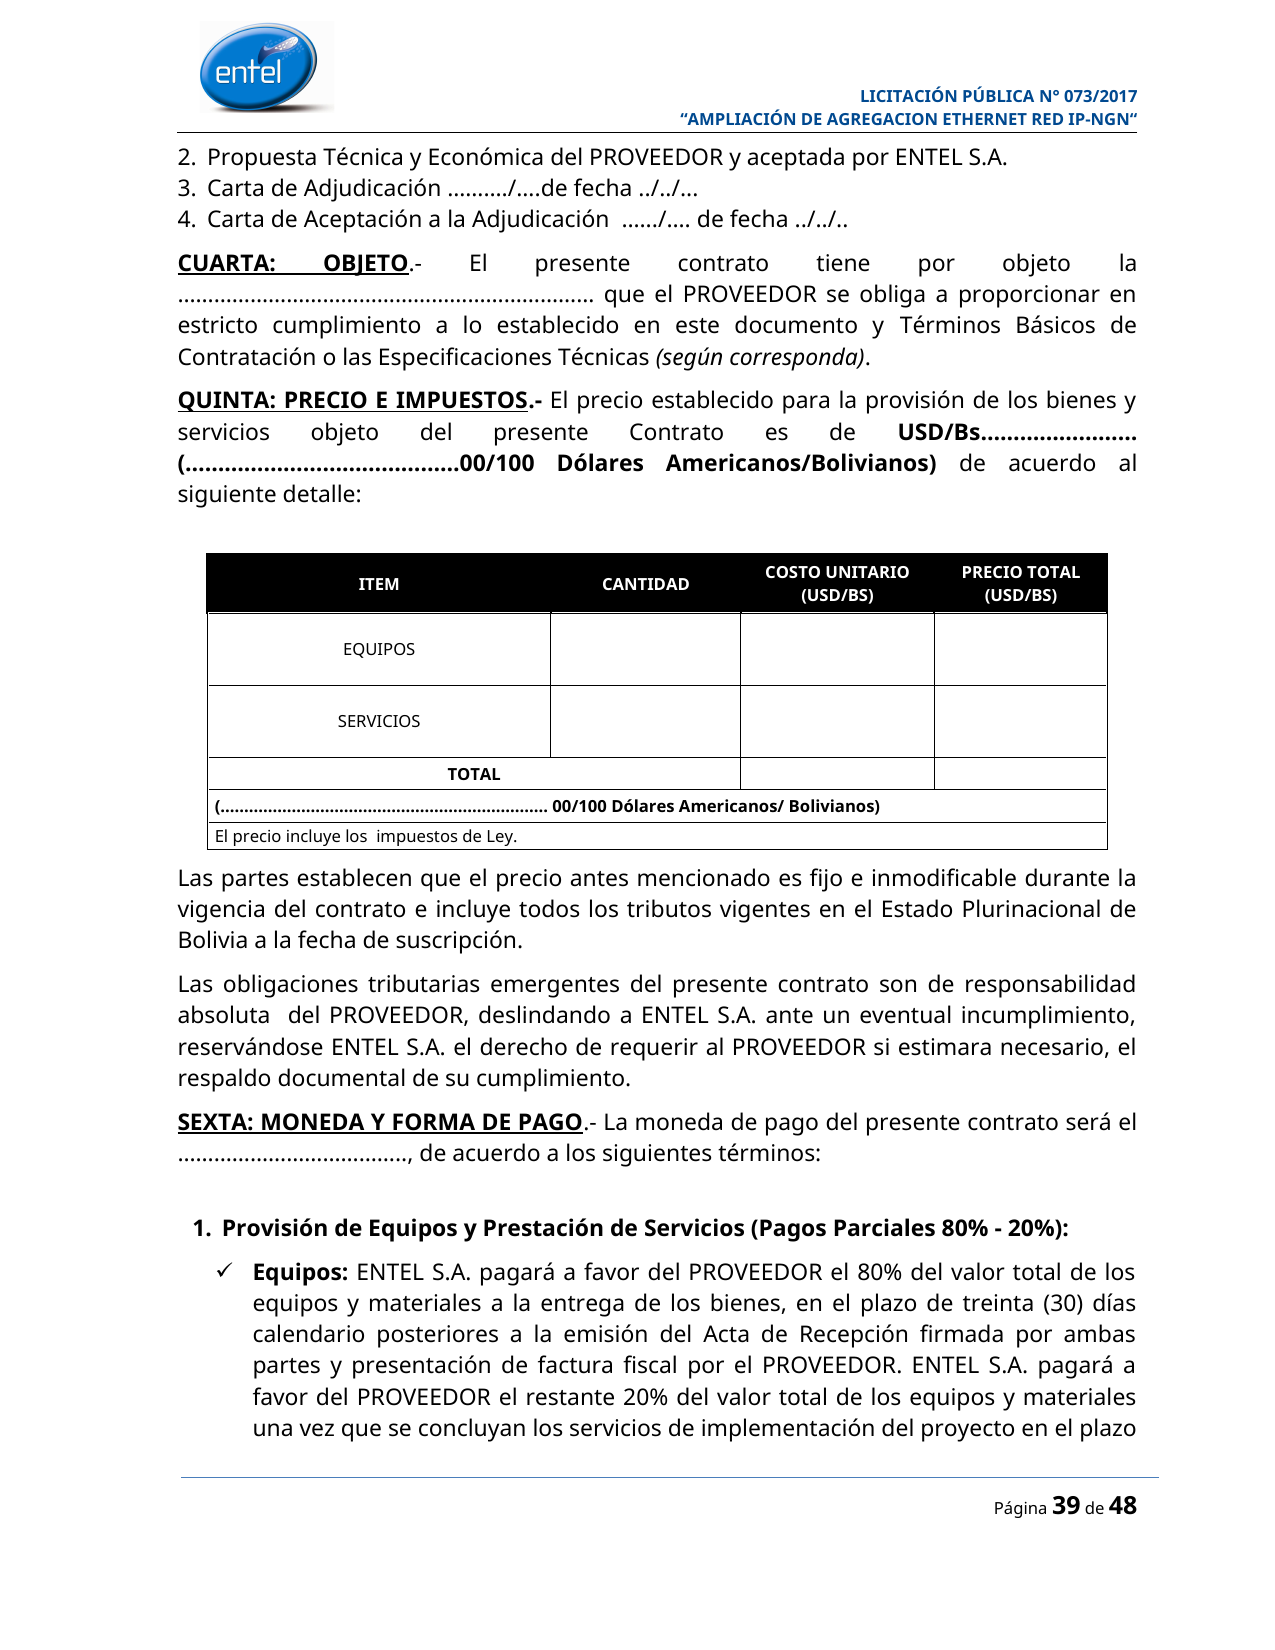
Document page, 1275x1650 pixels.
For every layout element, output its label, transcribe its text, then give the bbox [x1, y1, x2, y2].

table_cell El precio incluye los impuestos de Ley. [208, 822, 1107, 848]
table_cell [935, 757, 1107, 789]
text 4. Carta de Aceptación a la Adjudicación ….../…. de fecha ../../.. [177, 203, 1137, 234]
table_cell [741, 686, 934, 757]
table_cell [935, 614, 1107, 684]
list Provisión de Equipos y Prestación de Servicios (Pagos Parciales 80% - 20%): [192, 1212, 1137, 1243]
table_cell [741, 758, 934, 789]
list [215, 1256, 1137, 1443]
text 3. Carta de Adjudicación ………./….de fecha ../../... [177, 172, 1137, 203]
table_cell SERVICIOS [208, 686, 550, 757]
text SEXTA: MONEDA Y FORMA DE PAGO.- La moneda de pago del presente contrato será el ……………………………….., de acuerdo a los siguientes términos: [177, 1106, 1137, 1168]
table_header ITEM [208, 555, 550, 612]
table_header CANTIDAD [552, 555, 740, 612]
text 2. Propuesta Técnica y Económica del PROVEEDOR y aceptada por ENTEL S.A. [177, 141, 1137, 172]
table_cell [551, 686, 740, 757]
table_cell [935, 685, 1107, 757]
table_cell (…………………………………………………………… 00/100 Dólares Americanos/ Bolivianos) [208, 789, 1107, 822]
picture [199, 21, 335, 113]
table_cell TOTAL [208, 758, 740, 789]
text QUINTA: PRECIO E IMPUESTOS.- El precio establecido para la provisión de los bienes y servicios objeto del presente Contrato es de USD/Bs…………………… (……………………………………00/100 Dólares Americanos/Bolivianos) de acuerdo al siguiente detalle: [177, 384, 1137, 509]
table_cell [741, 614, 934, 684]
table_cell EQUIPOS [208, 614, 550, 684]
table_header PRECIO TOTAL (USD/BS) [934, 553, 1106, 612]
text Las partes establecen que el precio antes mencionado es fijo e inmodificable durante la vigencia del contrato e incluye todos los tributos vigentes en el Estado Plurinacional de Bolivia a la fecha de suscripción. [177, 862, 1137, 956]
table_cell [551, 614, 740, 684]
text CUARTA: OBJETO.- El presente contrato tiene por objeto la …………………………………………………………… que el PROVEEDOR se obliga a proporcionar en estricto cumplimiento a lo establecido en este documento y Términos Básicos de Contratación o las Especificaciones Técnicas (según corresponda). [177, 247, 1137, 372]
table_header COSTO UNITARIO (USD/BS) [742, 553, 934, 612]
text Las obligaciones tributarias emergentes del presente contrato son de responsabilidad absoluta del PROVEEDOR, deslindando a ENTEL S.A. ante un eventual incumplimiento, reservándose ENTEL S.A. el derecho de requerir al PROVEEDOR si estimara necesario, el respaldo documental de su cumplimiento. [177, 968, 1137, 1093]
